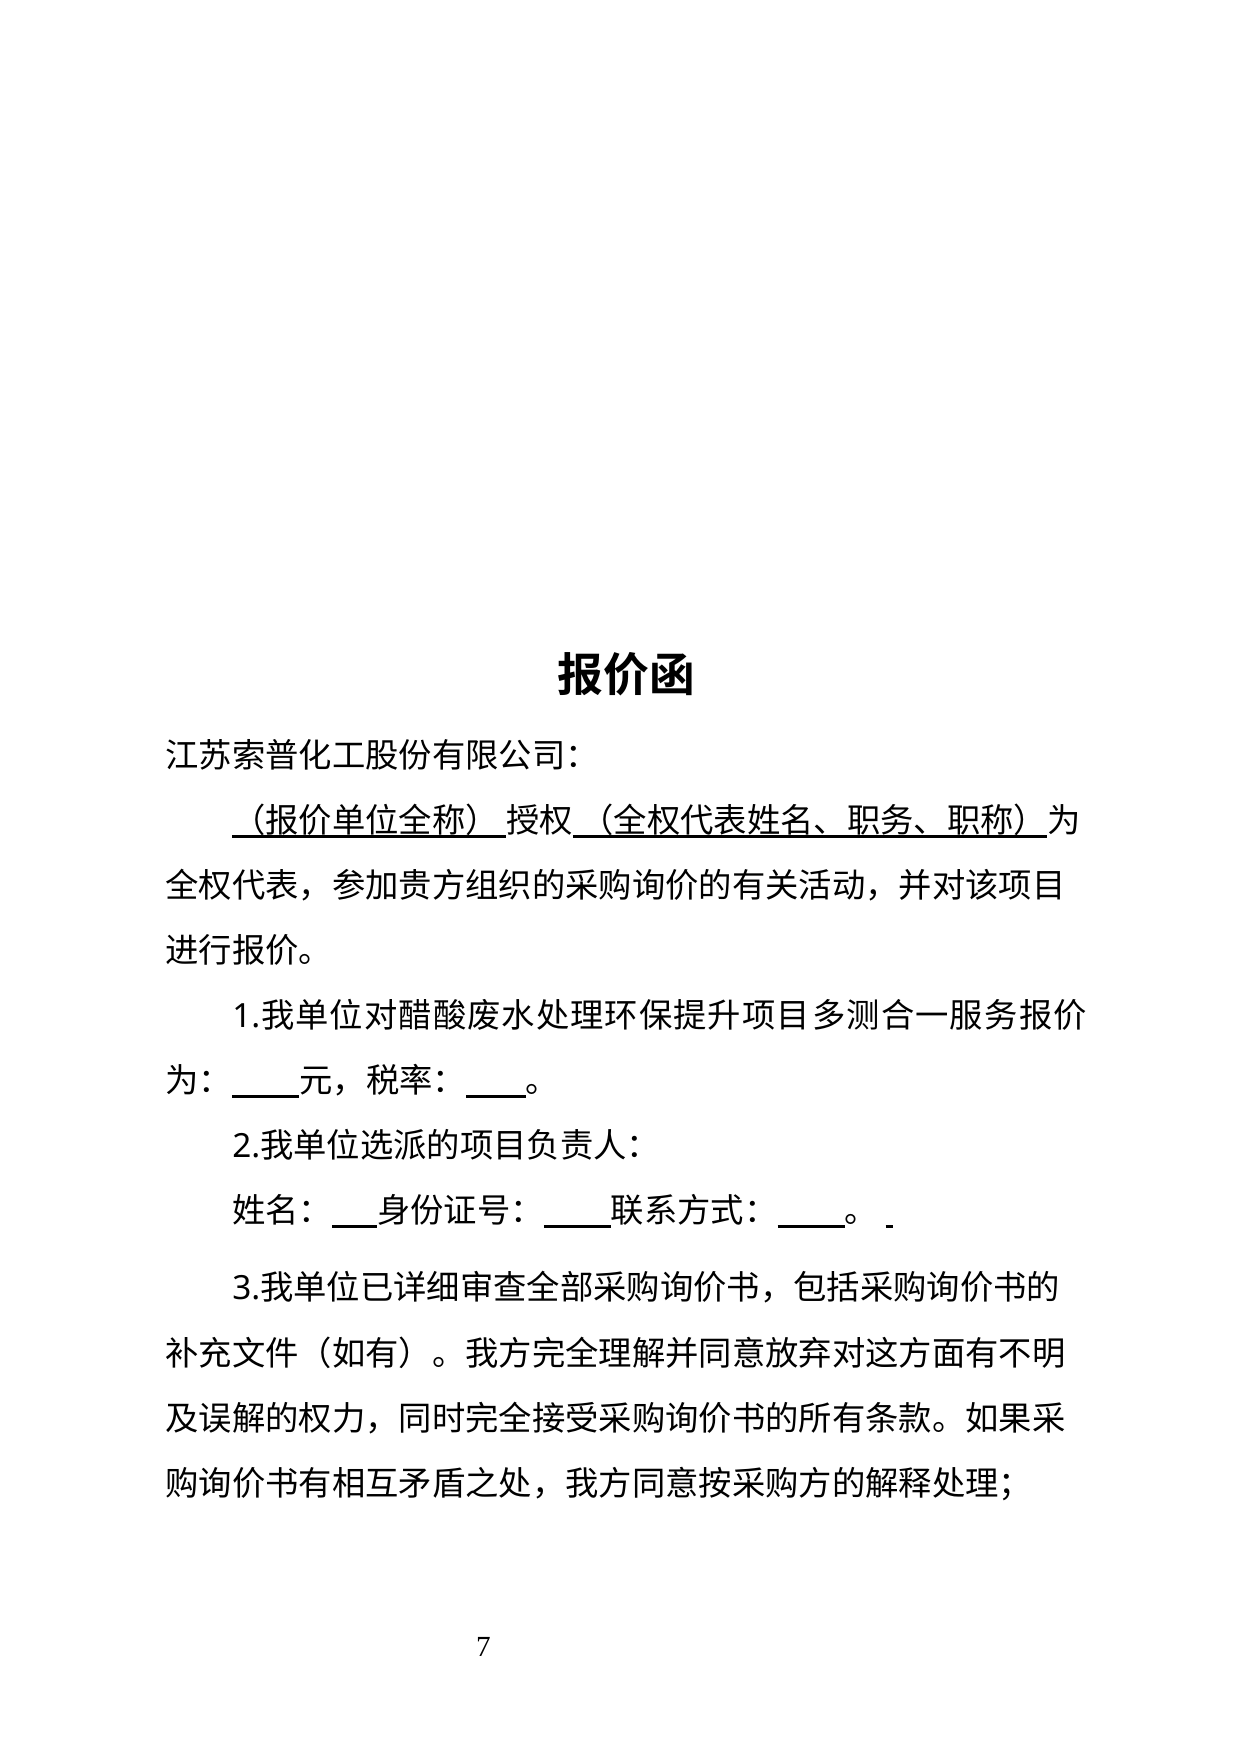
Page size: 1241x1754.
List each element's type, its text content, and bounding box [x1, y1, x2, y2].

text 报价函 [165, 623, 1087, 720]
text 江苏索普化工股份有限公司： [165, 720, 1087, 785]
text 3.我单位已详细审查全部采购询价书，包括采购询价书的补充文件（如有）。我方完全理解并同意放弃对这方面有不明及误解的权力，同时完全接受采购询价书的所有条款。如果采购询价书有相互矛盾之处，我方同意按采购方的解释处理； [165, 1253, 1087, 1513]
list 2.我单位选派的项目负责人： [165, 1110, 1087, 1175]
text 姓名： 身份证号： 联系方式： 。 [165, 1175, 1087, 1240]
list 1.我单位对醋酸废水处理环保提升项目多测合一服务报价为： 元，税率： 。 [165, 980, 1087, 1110]
text （报价单位全称） 授权 （全权代表姓名、职务、职称）为全权代表，参加贵方组织的采购询价的有关活动，并对该项目进行报价。 [165, 785, 1087, 980]
